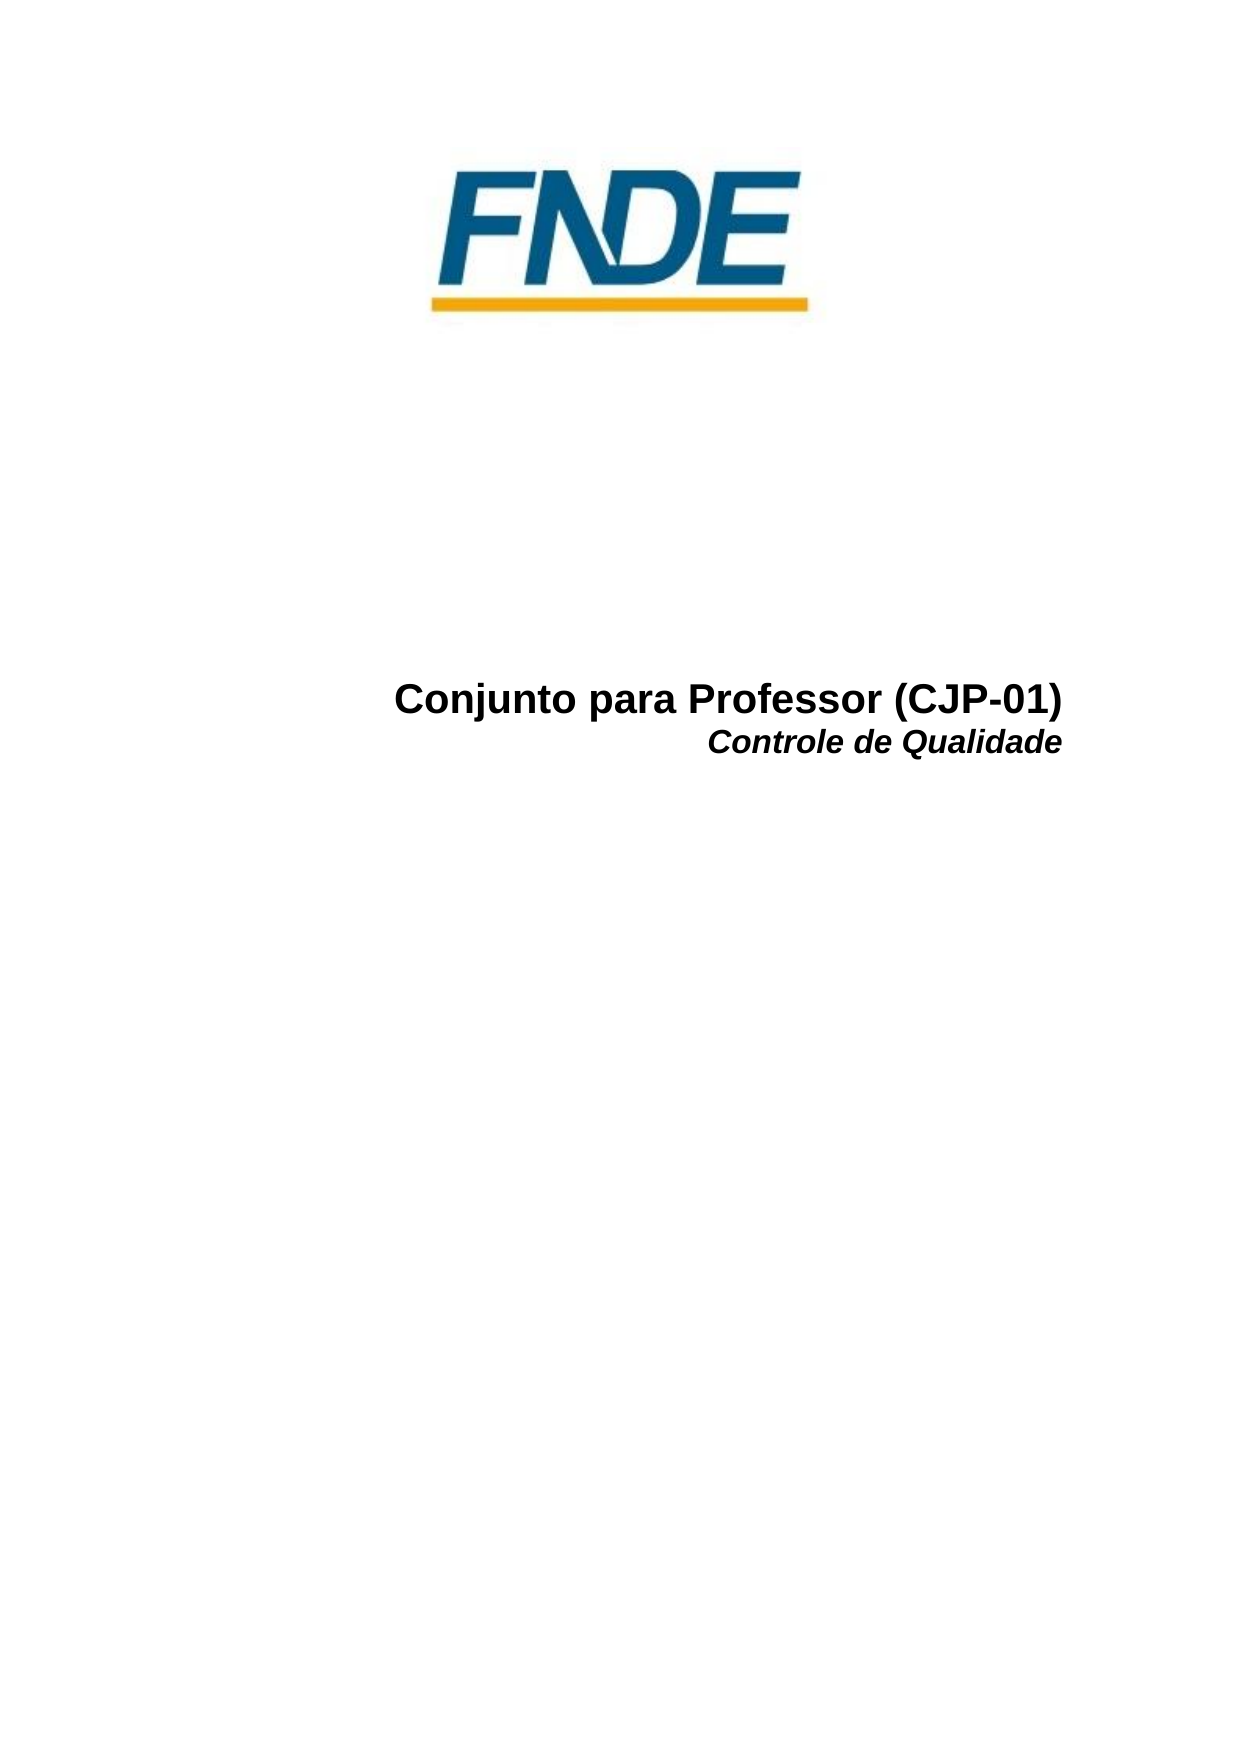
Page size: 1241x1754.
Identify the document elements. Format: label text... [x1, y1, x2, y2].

text Controle de Qualidade [177, 722, 1063, 761]
picture [401, 147, 839, 334]
text Conjunto para Professor (CJP-01) [177, 674, 1063, 722]
